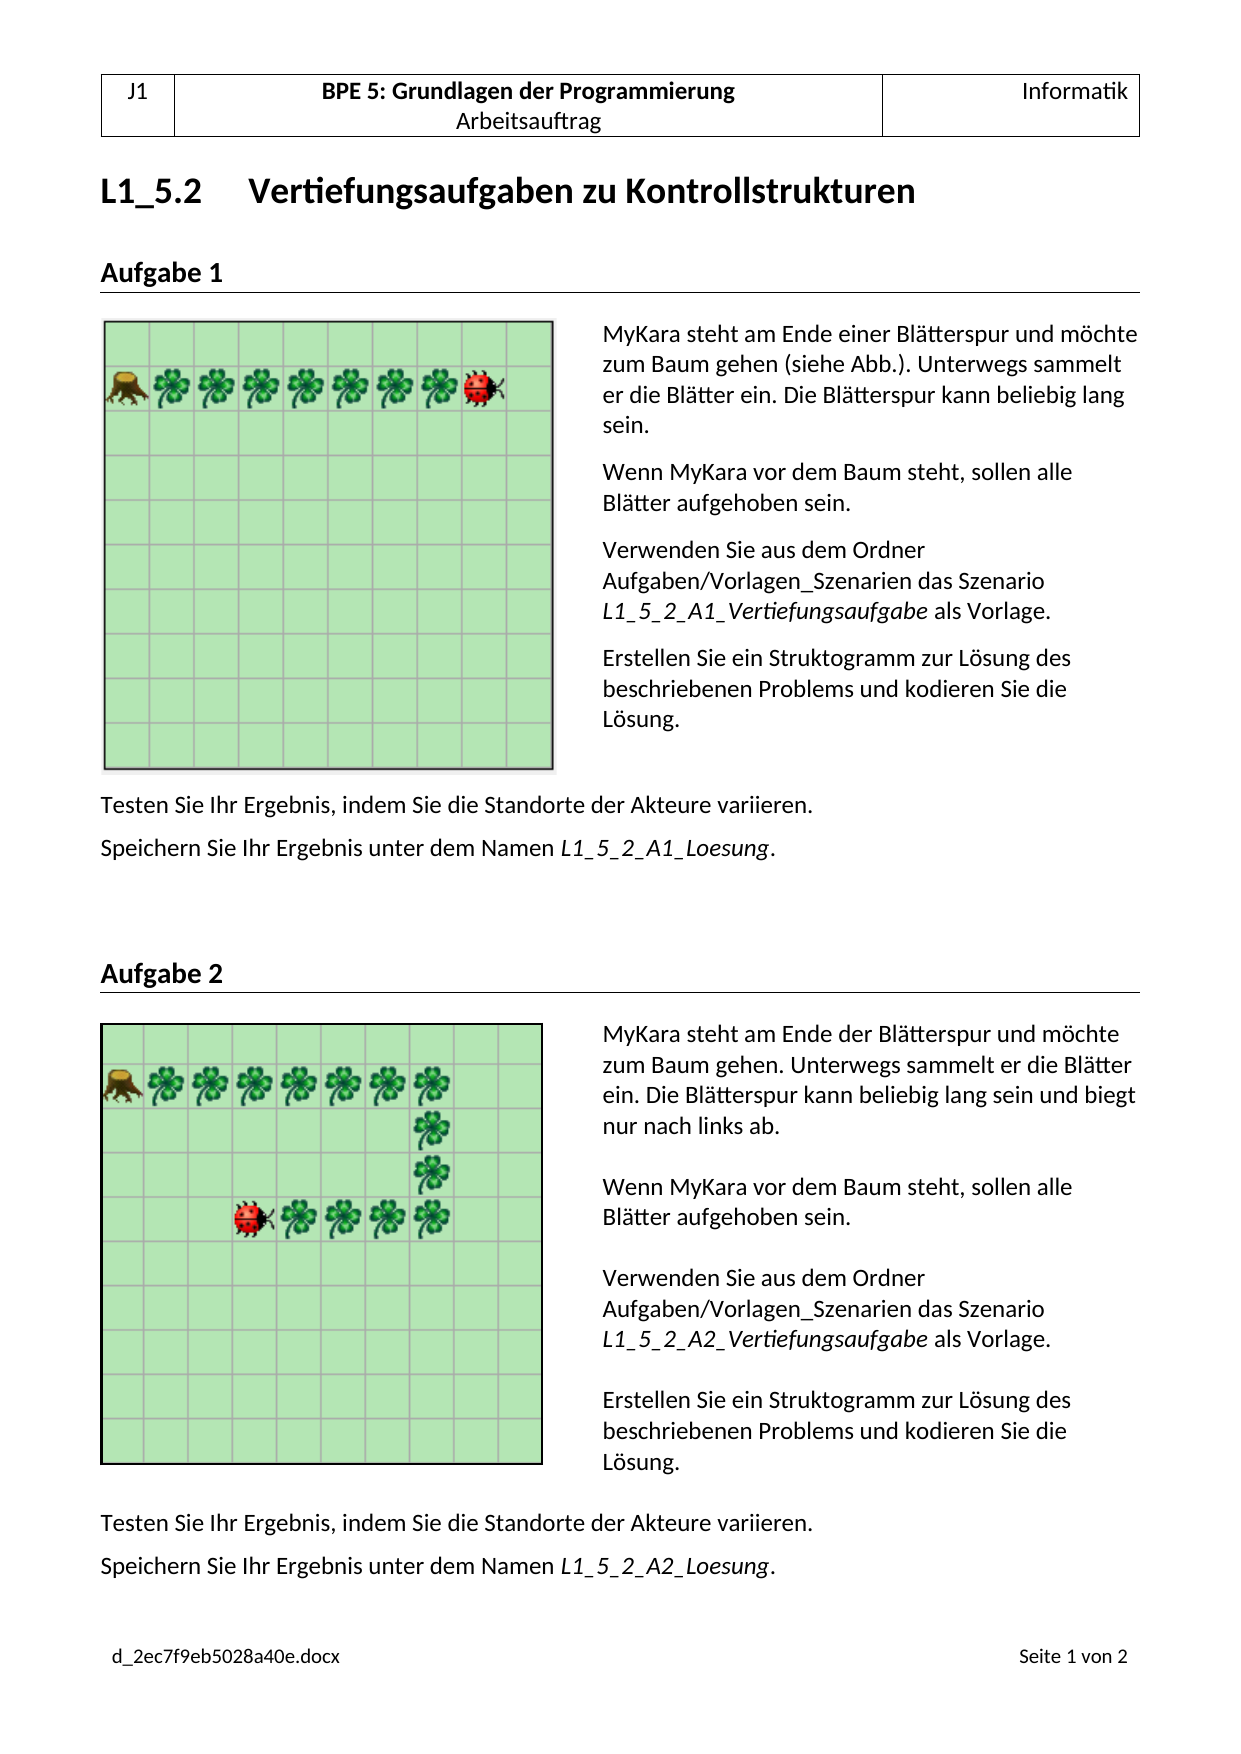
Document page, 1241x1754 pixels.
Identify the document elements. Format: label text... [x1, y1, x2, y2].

text Aufgabe 1 [100, 254, 1140, 292]
text Erstellen Sie ein Struktogramm zur Lösung des beschriebenen Problems und kodieren Sie die Lösung. [602, 642, 1140, 734]
picture [103, 1025, 541, 1463]
text Testen Sie Ihr Ergebnis, indem Sie die Standorte der Akteure variieren. [100, 789, 1181, 820]
text MyKara steht am Ende der Blätterspur und möchte zum Baum gehen. Unterwegs sammelt er die Blätter ein. Die Blätterspur kann beliebig lang sein und biegt nur nach links ab. [602, 1018, 1140, 1141]
text Verwenden Sie aus dem Ordner Aufgaben/Vorlagen_Szenarien das Szenario L1_5_2_A1_Vertiefungsaufgabe als Vorlage. [602, 534, 1140, 626]
text MyKara steht am Ende einer Blätterspur und möchte zum Baum gehen (siehe Abb.). Unterwegs sammelt er die Blätter ein. Die Blätterspur kann beliebig lang sein. [602, 318, 1140, 440]
text Erstellen Sie ein Struktogramm zur Lösung des beschriebenen Problems und kodieren Sie die Lösung. [602, 1385, 1140, 1476]
text Verwenden Sie aus dem Ordner Aufgaben/Vorlagen_Szenarien das Szenario L1_5_2_A2_Vertiefungsaufgabe als Vorlage. [602, 1263, 1140, 1354]
text Aufgabe 2 [100, 955, 1140, 992]
text L1_5.2 Vertiefungsaufgaben zu Kontrollstrukturen [100, 167, 1140, 213]
text Wenn MyKara vor dem Baum steht, sollen alle Blätter aufgehoben sein. [602, 457, 1140, 518]
text Speichern Sie Ihr Ergebnis unter dem Namen L1_5_2_A2_Loesung. [100, 1550, 1151, 1580]
text Wenn MyKara vor dem Baum steht, sollen alle Blätter aufgehoben sein. [602, 1171, 1140, 1232]
text Testen Sie Ihr Ergebnis, indem Sie die Standorte der Akteure variieren. [100, 1507, 1181, 1537]
text Speichern Sie Ihr Ergebnis unter dem Namen L1_5_2_A1_Loesung. [100, 833, 1151, 863]
